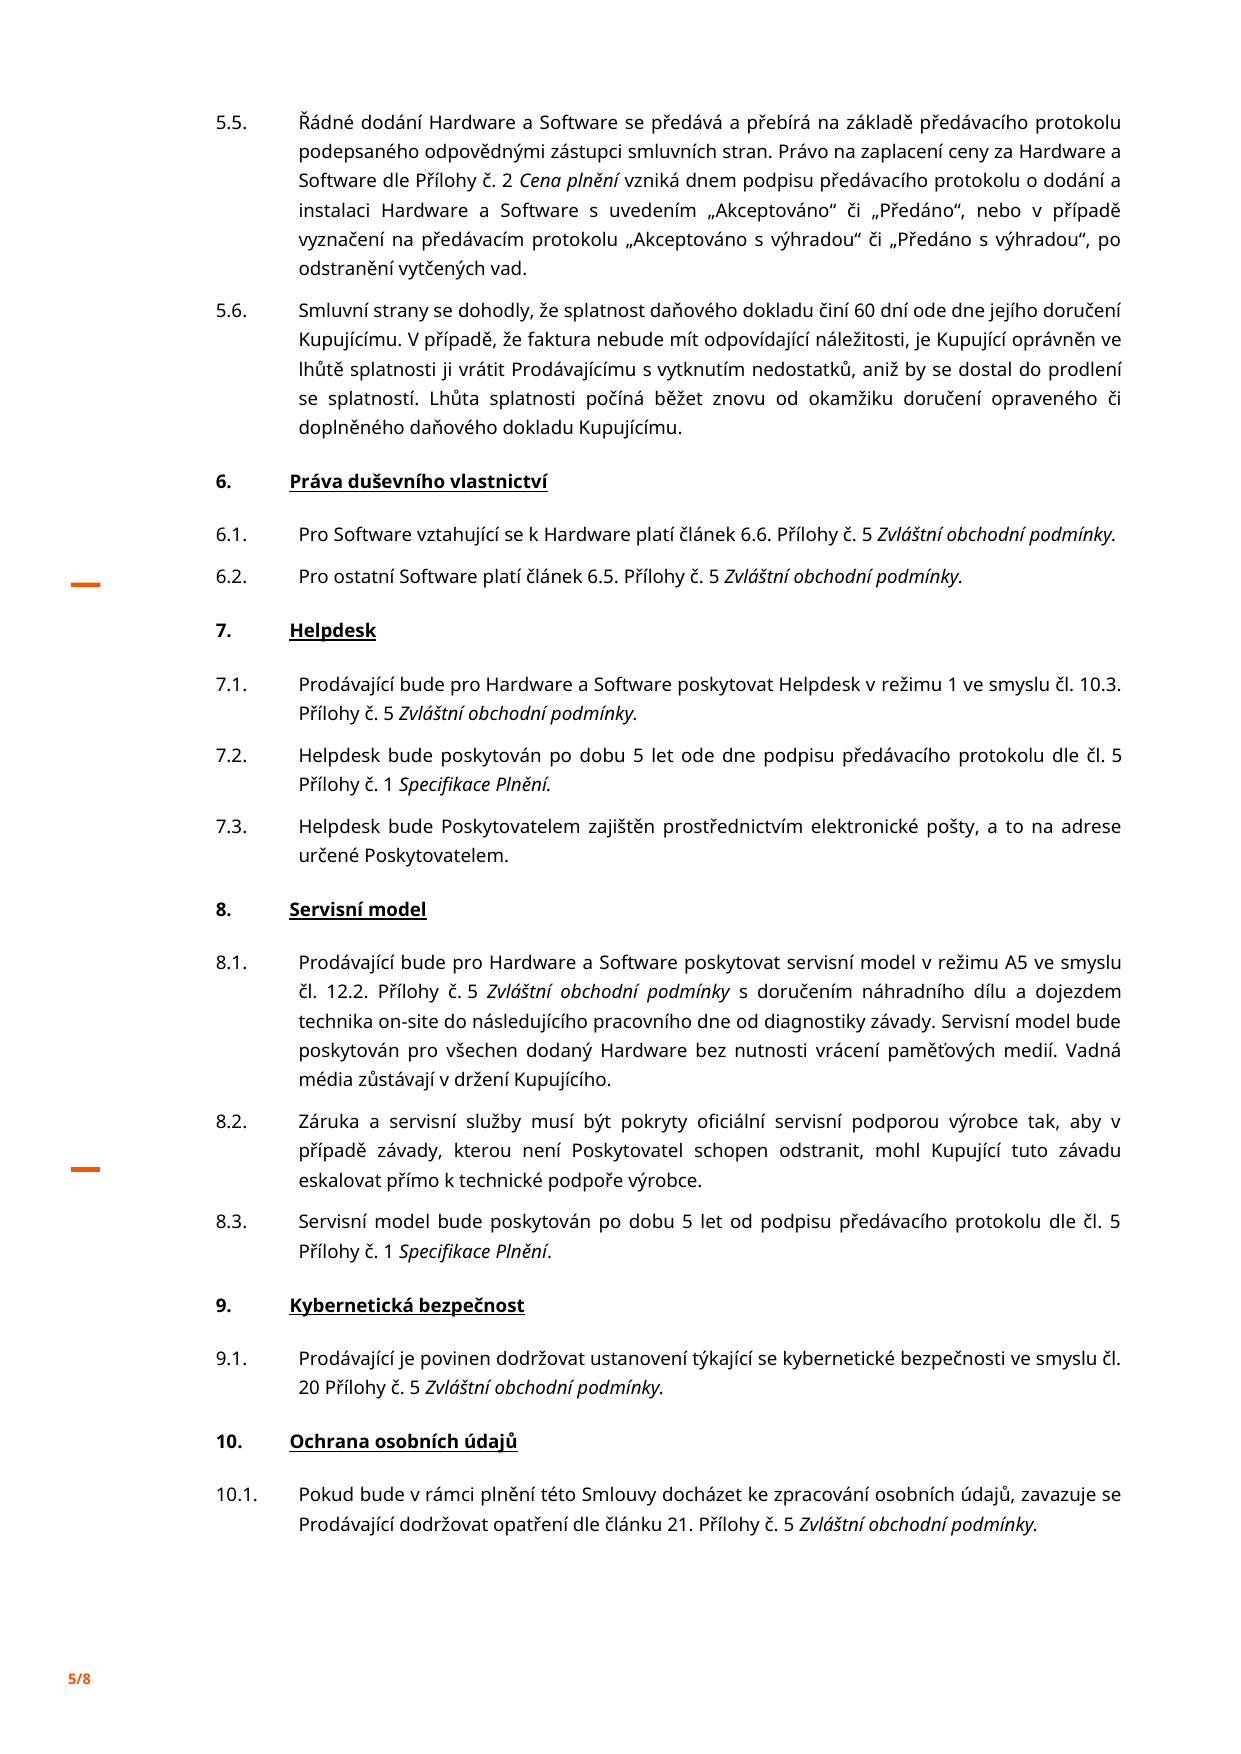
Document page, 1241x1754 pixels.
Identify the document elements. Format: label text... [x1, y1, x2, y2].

subtitle Kybernetická bezpečnost [216, 1292, 1122, 1318]
list Pro Software vztahující se k Hardware platí článek 6.6. Přílohy č. 5 Zvláštní obchodní podmínky. [216, 522, 1122, 547]
list Helpdesk bude poskytován po dobu 5 let ode dne podpisu předávacího protokolu dle čl. 5 Přílohy č. 1 Specifikace Plnění. [216, 742, 1122, 797]
list Řádné dodání Hardware a Software se předává a přebírá na základě předávacího protokolu podepsaného odpovědnými zástupci smluvních stran. Právo na zaplacení ceny za Hardware a Software dle Přílohy č. 2 Cena plnění vzniká dnem podpisu předávacího protokolu o dodání a instalaci Hardware a Software s uvedením „Akceptováno“ či „Předáno“, nebo v případě vyznačení na předávacím protokolu „Akceptováno s výhradou“ či „Předáno s výhradou“, po odstranění vytčených vad. [216, 109, 1122, 281]
list Servisní model bude poskytován po dobu 5 let od podpisu předávacího protokolu dle čl. 5 Přílohy č. 1 Specifikace Plnění. [216, 1209, 1122, 1263]
list Pokud bude v rámci plnění této Smlouvy docházet ke zpracování osobních údajů, zavazuje se Prodávající dodržovat opatření dle článku 21. Přílohy č. 5 Zvláštní obchodní podmínky. [216, 1482, 1122, 1537]
list Prodávající je povinen dodržovat ustanovení týkající se kybernetické bezpečnosti ve smyslu čl. 20 Přílohy č. 5 Zvláštní obchodní podmínky. [216, 1345, 1122, 1400]
subtitle Práva duševního vlastnictví [216, 469, 1122, 494]
list Pro ostatní Software platí článek 6.5. Přílohy č. 5 Zvláštní obchodní podmínky. [216, 563, 1122, 589]
list Prodávající bude pro Hardware a Software poskytovat servisní model v režimu A5 ve smyslu čl. 12.2. Přílohy č. 5 Zvláštní obchodní podmínky s doručením náhradního dílu a dojezdem technika on-site do následujícího pracovního dne od diagnostiky závady. Servisní model bude poskytován pro všechen dodaný Hardware bez nutnosti vrácení paměťových medií. Vadná média zůstávají v držení Kupujícího. [216, 949, 1122, 1092]
list Prodávající bude pro Hardware a Software poskytovat Helpdesk v režimu 1 ve smyslu čl. 10.3. Přílohy č. 5 Zvláštní obchodní podmínky. [216, 671, 1122, 726]
list Smluvní strany se dohodly, že splatnost daňového dokladu činí 60 dní ode dne jejího doručení Kupujícímu. V případě, že faktura nebude mít odpovídající náležitosti, je Kupující oprávněn ve lhůtě splatnosti ji vrátit Prodávajícímu s vytknutím nedostatků, aniž by se dostal do prodlení se splatností. Lhůta splatnosti počíná běžet znovu od okamžiku doručení opraveného či doplněného daňového dokladu Kupujícímu. [216, 297, 1122, 440]
list Záruka a servisní služby musí být pokryty oficiální servisní podporou výrobce tak, aby v případě závady, kterou není Poskytovatel schopen odstranit, mohl Kupující tuto závadu eskalovat přímo k technické podpoře výrobce. [216, 1108, 1122, 1192]
list Helpdesk bude Poskytovatelem zajištěn prostřednictvím elektronické pošty, a to na adrese určené Poskytovatelem. [216, 813, 1122, 868]
subtitle Helpdesk [216, 618, 1122, 643]
subtitle Ochrana osobních údajů [216, 1429, 1122, 1454]
subtitle Servisní model [216, 896, 1122, 922]
